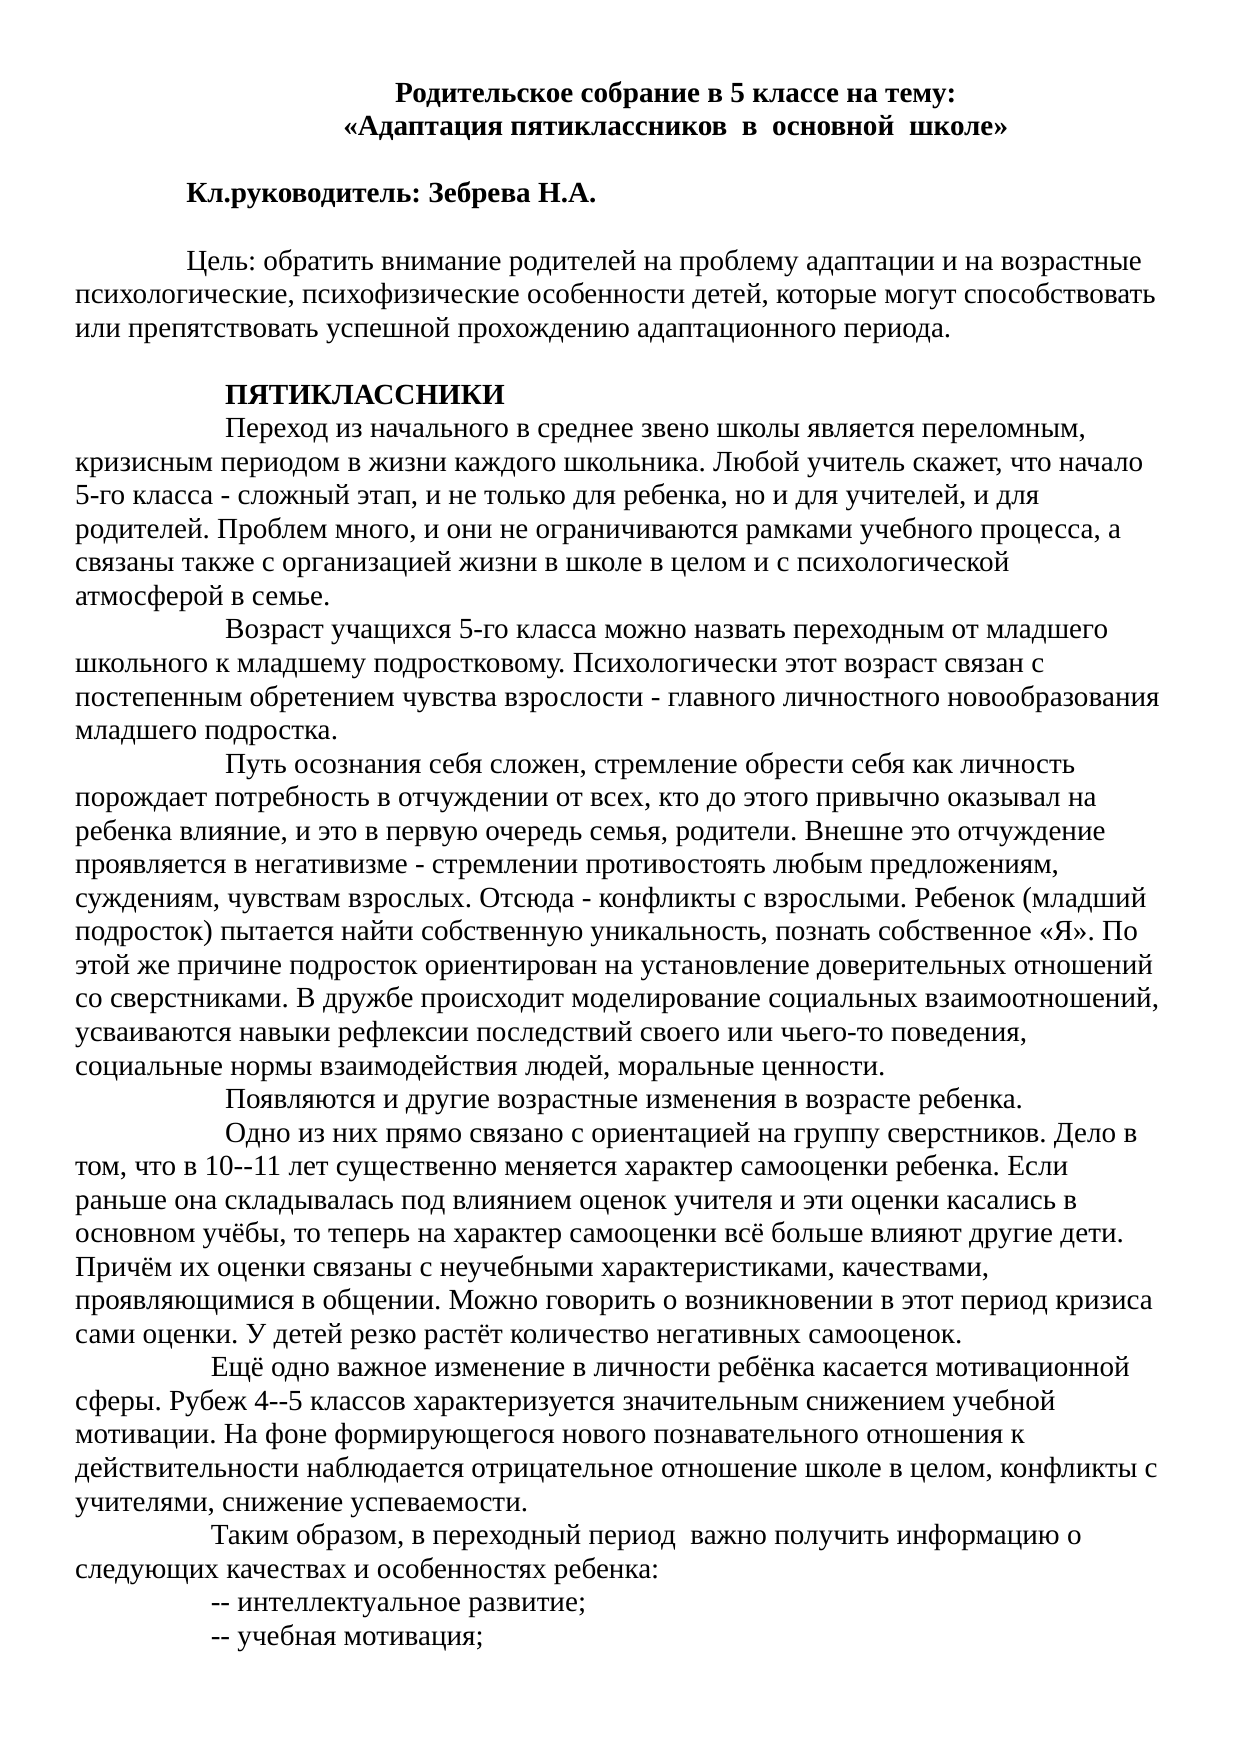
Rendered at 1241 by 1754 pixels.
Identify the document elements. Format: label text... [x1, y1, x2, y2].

text Одно из них прямо связано с ориентацией на группу сверстников. Дело в том, что в 10--11 лет существенно меняется характер самооценки ребенка. Если раньше она складывалась под влиянием оценок учителя и эти оценки касались в основном учёбы, то теперь на характер самооценки всё больше влияют другие дети. Причём их оценки связаны с неучебными характеристиками, качествами, проявляющимися в общении. Можно говорить о возникновении в этот период кризиса сами оценки. У детей резко растёт количество негативных самооценок. [75, 1115, 1165, 1349]
text Цель: обратить внимание родителей на проблему адаптации и на возрастные психологические, психофизические особенности детей, которые могут способствовать или препятствовать успешной прохождению адаптационного периода. [75, 243, 1165, 343]
text Родительское собрание в 5 классе на тему: [75, 75, 1165, 108]
text Кл.руководитель: Зебрева Н.А. [75, 176, 1165, 209]
text Ещё одно важное изменение в личности ребёнка касается мотивационной сферы. Рубеж 4--5 классов характеризуется значительным снижением учебной мотивации. На фоне формирующегося нового познавательного отношения к действительности наблюдается отрицательное отношение школе в целом, конфликты с учителями, снижение успеваемости. [75, 1349, 1165, 1517]
text Путь осознания себя сложен, стремление обрести себя как личность порождает потребность в отчуждении от всех, кто до этого привычно оказывал на ребенка влияние, и это в первую очередь семья, родители. Внешне это отчуждение проявляется в негативизме - стремлении противостоять любым предложениям, суждениям, чувствам взрослых. Отсюда - конфликты с взрослыми. Ребенок (младший подросток) пытается найти собственную уникальность, познать собственное «Я». По этой же причине подросток ориентирован на установление доверительных отношений со сверстниками. В дружбе происходит моделирование социальных взаимоотношений, усваиваются навыки рефлексии последствий своего или чьего-то поведения, социальные нормы взаимодействия людей, моральные ценности. [75, 746, 1165, 1081]
text Переход из начального в среднее звено школы является переломным, кризисным периодом в жизни каждого школьника. Любой учитель скажет, что начало 5-го класса - сложный этап, и не только для ребенка, но и для учителей, и для родителей. Проблем много, и они не ограничиваются рамками учебного процесса, а связаны также с организацией жизни в школе в целом и с психологической атмосферой в семье. [75, 410, 1165, 612]
text ПЯТИКЛАССНИКИ [75, 377, 1165, 410]
text «Адаптация пятиклассников в основной школе» [75, 108, 1165, 142]
text Возраст учащихся 5-го класса можно назвать переходным от младшего школьного к младшему подростковому. Психологически этот возраст связан с постепенным обретением чувства взрослости - главного личностного новообразования младшего подростка. [75, 612, 1165, 746]
text Таким образом, в переходный период важно получить информацию о следующих качествах и особенностях ребенка: [75, 1517, 1165, 1584]
text -- учебная мотивация; [75, 1618, 1165, 1651]
text -- интеллектуальное развитие; [75, 1584, 1165, 1618]
text Появляются и другие возрастные изменения в возрасте ребенка. [75, 1081, 1165, 1115]
